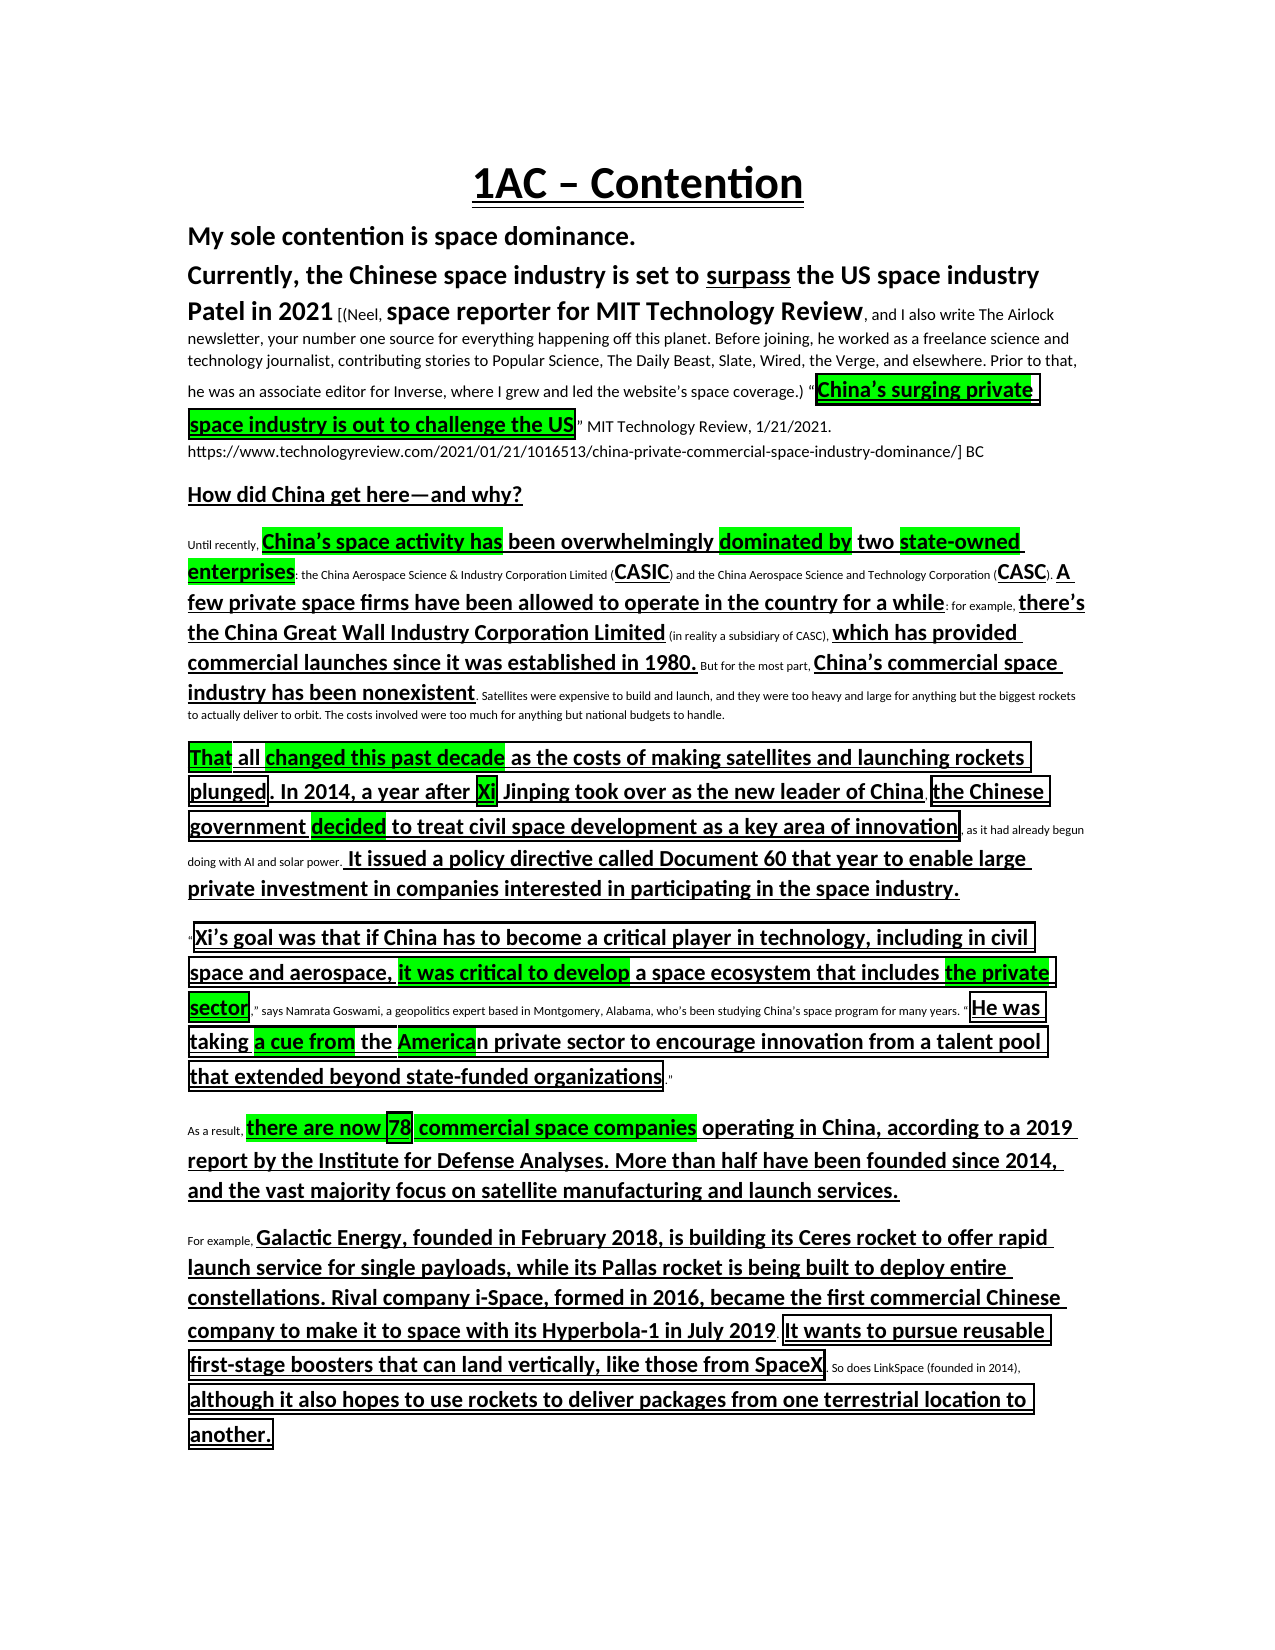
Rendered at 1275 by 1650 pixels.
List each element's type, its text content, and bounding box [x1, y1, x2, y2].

text “Xi’s goal was that if China has to become a critical player in technology, including in civil space and aerospace, it was critical to develop a space ecosystem that includes the private sector,” says Namrata Goswami, a geopolitics expert based in Montgomery, Alabama, who’s been studying China’s space program for many years. “He was taking a cue from the American private sector to encourage innovation from a talent pool that extended beyond state-funded organizations.” [187, 921, 1087, 1092]
subtitle My sole contention is space dominance. [187, 219, 1087, 252]
subtitle Currently, the Chinese space industry is set to surpass the US space industry [187, 258, 1087, 291]
text Patel in 2021 [(Neel, space reporter for MIT Technology Review, and I also write The Airlock newsletter, your number one source for everything happening off this planet. Before joining, he worked as a freelance science and technology journalist, contributing stories to Popular Science, The Daily Beast, Slate, Wired, the Verge, and elsewhere. Prior to that, he was an associate editor for Inverse, where I grew and led the website’s space coverage.) “China’s surging private space industry is out to challenge the US” MIT Technology Review, 1/21/2021. https://www.technologyreview.com/2021/01/21/1016513/china-private-commercial-space-industry-dominance/] BC [187, 294, 1087, 462]
text As a result, there are now 78 commercial space companies operating in China, according to a 2019 report by the Institute for Defense Analyses. More than half have been founded since 2014, and the vast majority focus on satellite manufacturing and launch services. [187, 1111, 1087, 1204]
text For example, Galactic Energy, founded in February 2018, is building its Ceres rocket to offer rapid launch service for single payloads, while its Pallas rocket is being built to deploy entire constellations. Rival company i-Space, formed in 2016, became the first commercial Chinese company to make it to space with its Hyperbola-1 in July 2019. It wants to pursue reusable first-stage boosters that can land vertically, like those from SpaceX. So does LinkSpace (founded in 2014), although it also hopes to use rockets to deliver packages from one terrestrial location to another. [187, 1223, 1087, 1450]
text That all changed this past decade as the costs of making satellites and launching rockets plunged. In 2014, a year after Xi Jinping took over as the new leader of China, the Chinese government decided to treat civil space development as a key area of innovation, as it had already begun doing with AI and solar power. It issued a policy directive called Document 60 that year to enable large private investment in companies interested in participating in the space industry. [187, 741, 1087, 902]
text How did China get here—and why? [187, 480, 1087, 508]
text Until recently, China’s space activity has been overwhelmingly dominated by two state-owned enterprises: the China Aerospace Science & Industry Corporation Limited (CASIC) and the China Aerospace Science and Technology Corporation (CASC). A few private space firms have been allowed to operate in the country for a while: for example, there’s the China Great Wall Industry Corporation Limited (in reality a subsidiary of CASC), which has provided commercial launches since it was established in 1980. But for the most part, China’s commercial space industry has been nonexistent. Satellites were expensive to build and launch, and they were too heavy and large for anything but the biggest rockets to actually deliver to orbit. The costs involved were too much for anything but national budgets to handle. [187, 527, 1087, 723]
subtitle 1AC – Contention [187, 154, 1087, 210]
